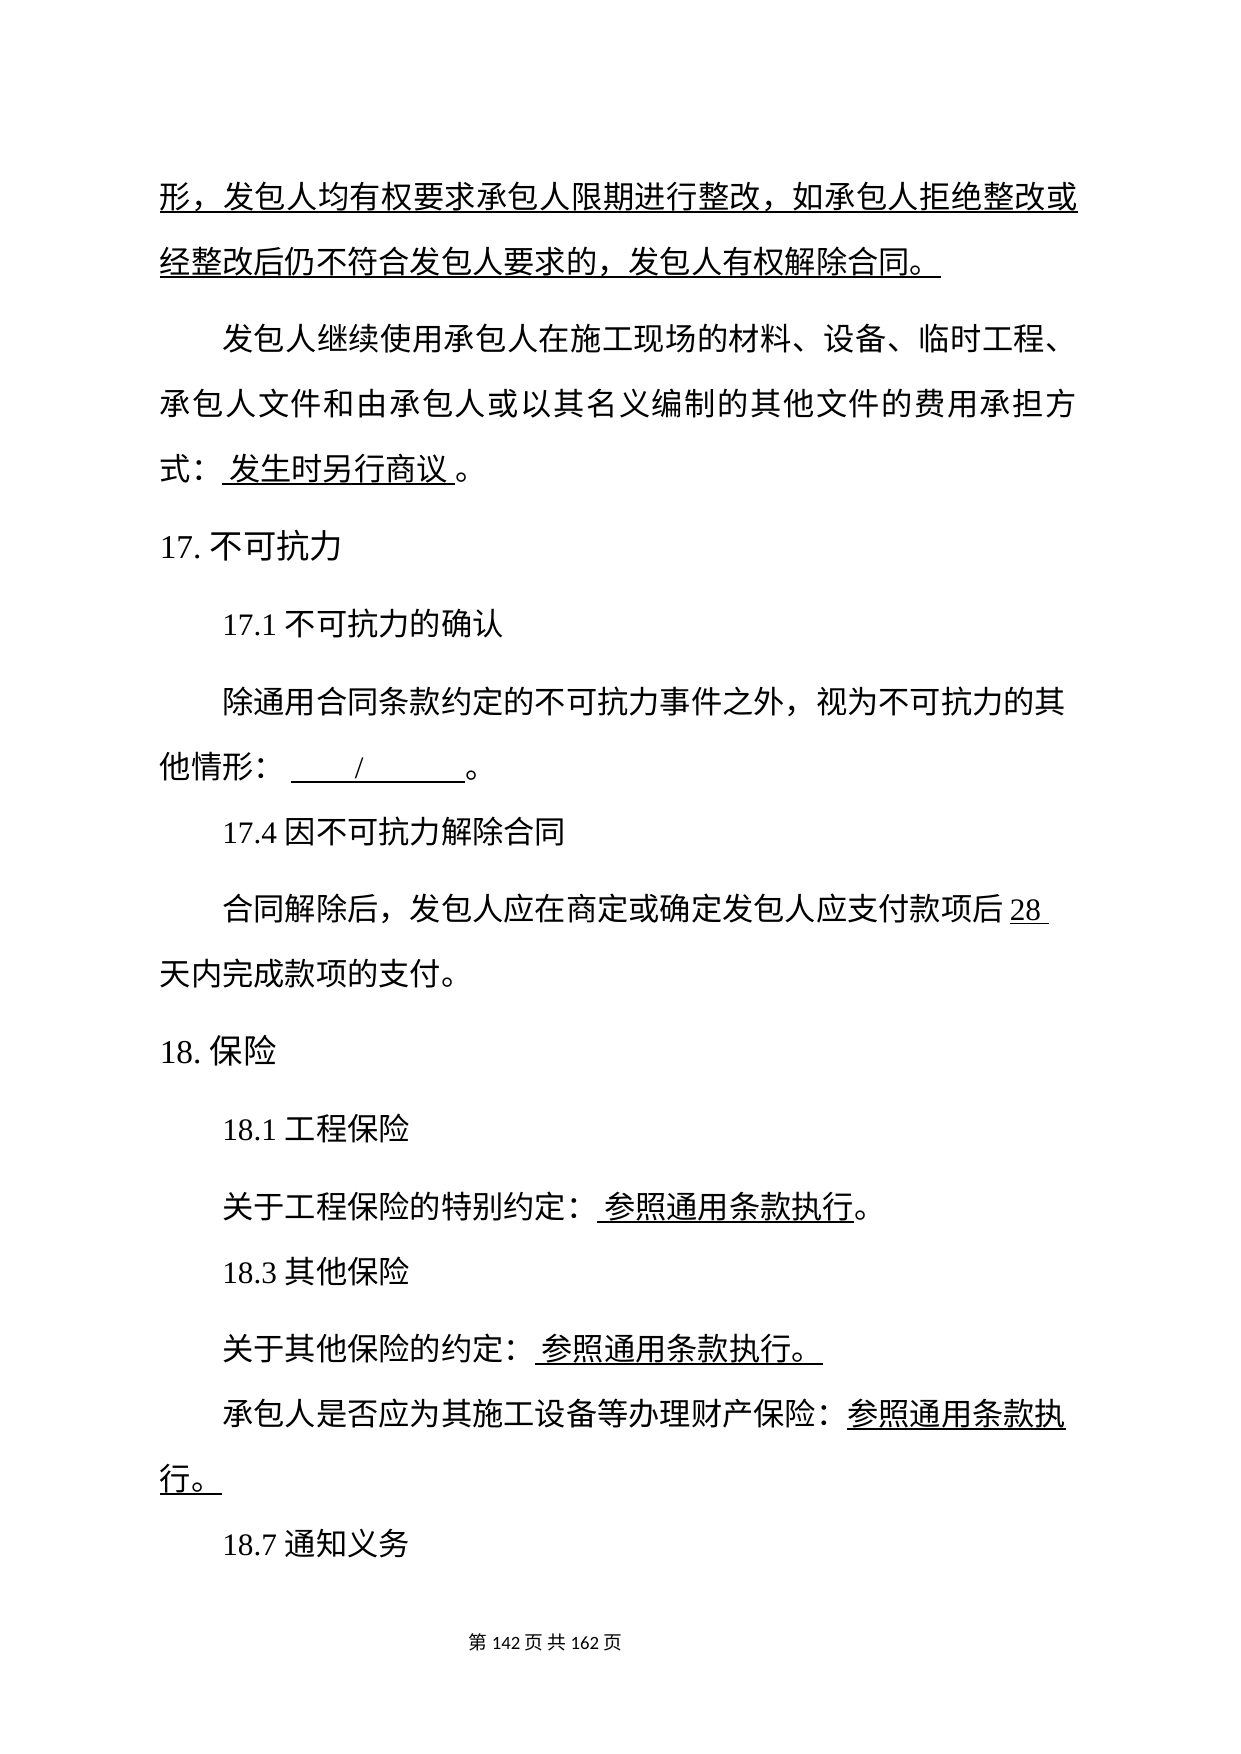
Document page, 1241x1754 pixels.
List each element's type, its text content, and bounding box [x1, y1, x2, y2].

text 18.3 其他保险 [159, 1237, 1078, 1302]
text 18.1 工程保险 [159, 1094, 1078, 1159]
text 承包人是否应为其施工设备等办理财产保险：参照通用条款执行。 [159, 1379, 1078, 1509]
text 17.4 因不可抗力解除合同 [159, 797, 1078, 862]
text 发包人继续使用承包人在施工现场的材料、设备、临时工程、承包人文件和由承包人或以其名义编制的其他文件的费用承担方式： 发生时另行商议 。 [159, 304, 1078, 499]
text 17.1 不可抗力的确认 [159, 589, 1078, 654]
text 18.7 通知义务 [159, 1509, 1078, 1574]
text 18. 保险 [159, 1017, 1078, 1082]
text 关于工程保险的特别约定： 参照通用条款执行。 [159, 1172, 1078, 1237]
text 17. 不可抗力 [159, 512, 1078, 577]
text 合同解除后，发包人应在商定或确定发包人应支付款项后28 天内完成款项的支付。 [159, 874, 1078, 1004]
text 除通用合同条款约定的不可抗力事件之外，视为不可抗力的其他情形： / 。 [159, 667, 1078, 797]
text 关于其他保险的约定： 参照通用条款执行。 [159, 1314, 1078, 1379]
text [159, 212, 1078, 292]
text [159, 162, 1078, 211]
